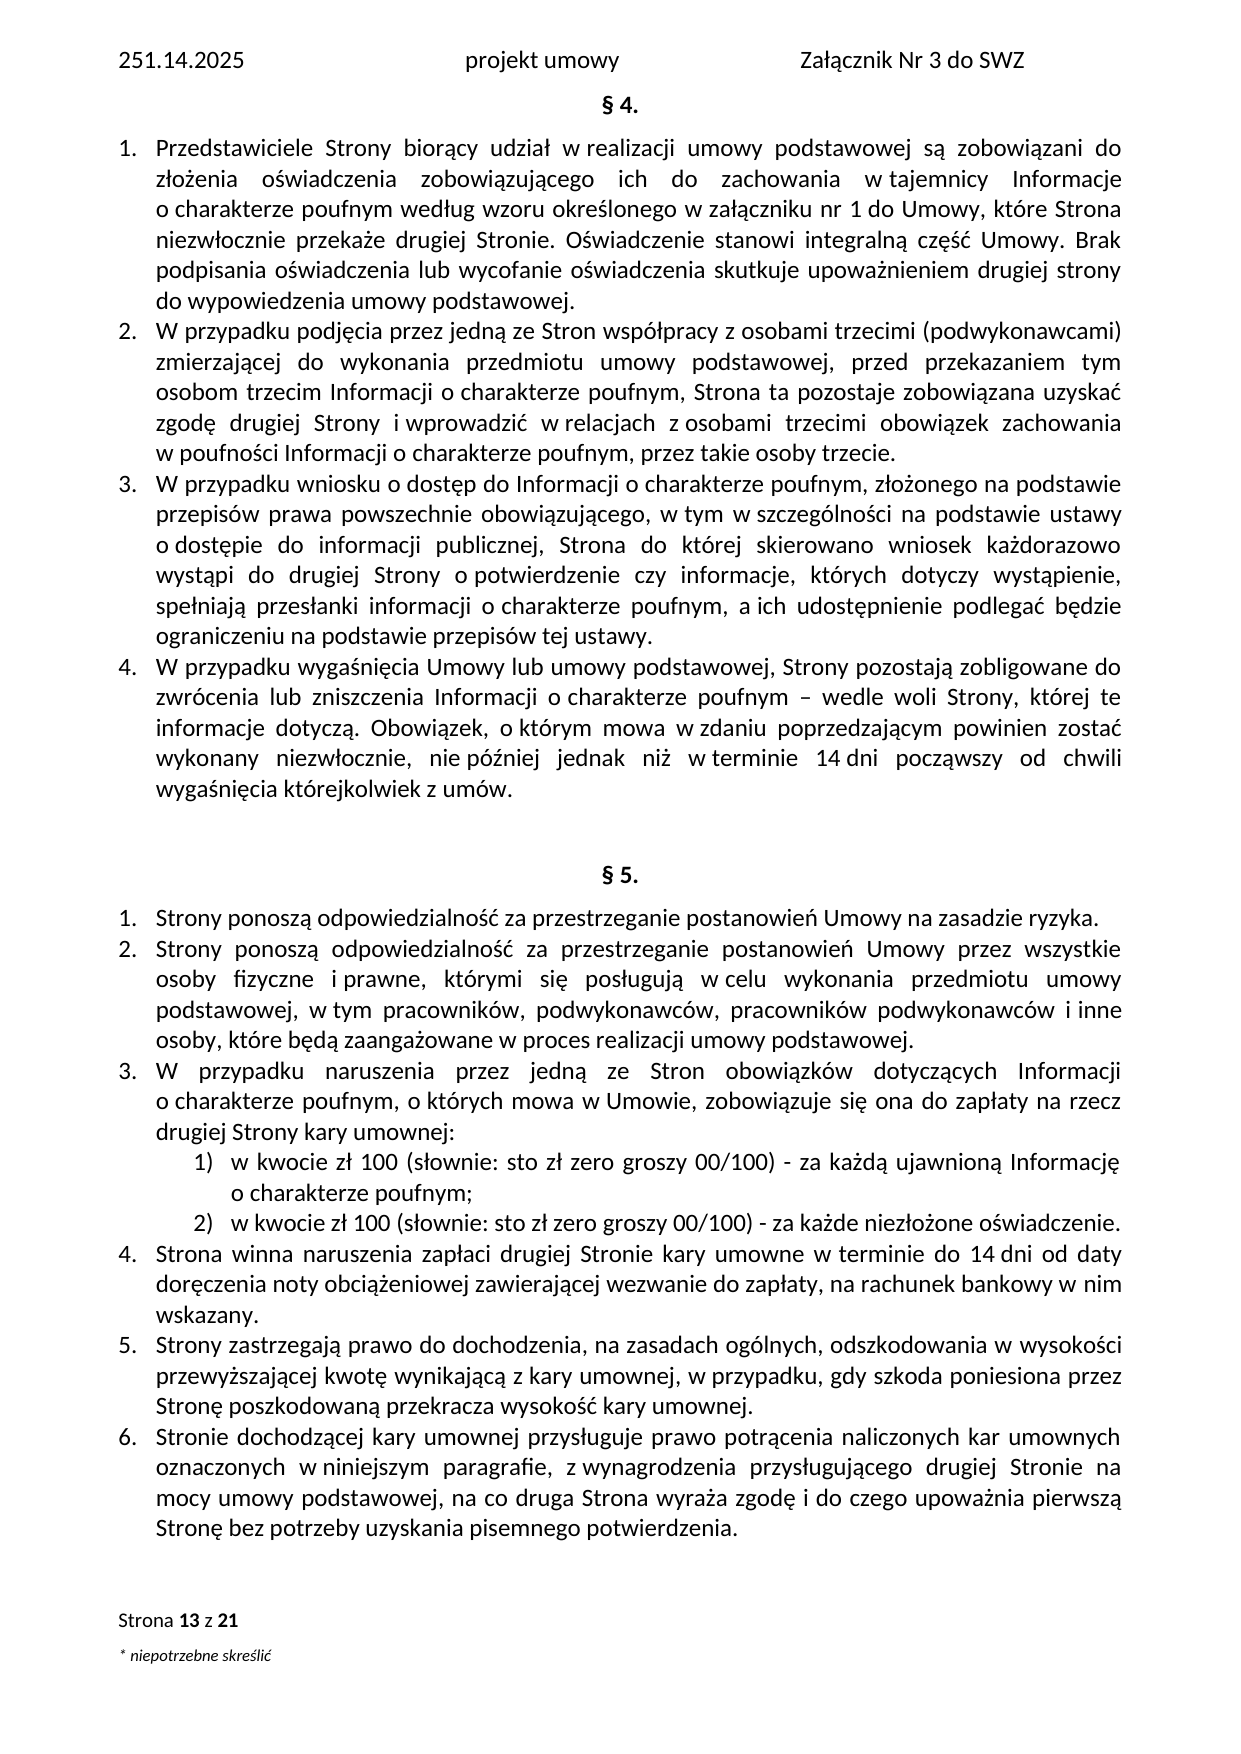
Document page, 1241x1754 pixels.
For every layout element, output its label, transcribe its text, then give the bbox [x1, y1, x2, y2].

list W przypadku wygaśnięcia Umowy lub umowy podstawowej, Strony pozostają zobligowane do zwrócenia lub zniszczenia Informacji o charakterze poufnym – wedle woli Strony, której te informacje dotyczą. Obowiązek, o którym mowa w zdaniu poprzedzającym powinien zostać wykonany niezwłocznie, nie później jednak niż w terminie 14 dni począwszy od chwili wygaśnięcia którejkolwiek z umów. [118, 651, 1122, 804]
list W przypadku podjęcia przez jedną ze Stron współpracy z osobami trzecimi (podwykonawcami) zmierzającej do wykonania przedmiotu umowy podstawowej, przed przekazaniem tym osobom trzecim Informacji o charakterze poufnym, Strona ta pozostaje zobowiązana uzyskać zgodę drugiej Strony i wprowadzić w relacjach z osobami trzecimi obowiązek zachowania w poufności Informacji o charakterze poufnym, przez takie osoby trzecie. [118, 315, 1122, 468]
list Przedstawiciele Strony biorący udział w realizacji umowy podstawowej są zobowiązani do złożenia oświadczenia zobowiązującego ich do zachowania w tajemnicy Informacje o charakterze poufnym według wzoru określonego w załączniku nr 1 do Umowy, które Strona niezwłocznie przekaże drugiej Stronie. Oświadczenie stanowi integralną część Umowy. Brak podpisania oświadczenia lub wycofanie oświadczenia skutkuje upoważnieniem drugiej strony do wypowiedzenia umowy podstawowej. [118, 132, 1122, 315]
list Strona winna naruszenia zapłaci drugiej Stronie kary umowne w terminie do 14 dni od daty doręczenia noty obciążeniowej zawierającej wezwanie do zapłaty, na rachunek bankowy w nim wskazany. [118, 1238, 1122, 1329]
list Strony ponoszą odpowiedzialność za przestrzeganie postanowień Umowy przez wszystkie osoby fizyczne i prawne, którymi się posługują w celu wykonania przedmiotu umowy podstawowej, w tym pracowników, podwykonawców, pracowników podwykonawców i inne osoby, które będą zaangażowane w proces realizacji umowy podstawowej. [118, 933, 1122, 1055]
list w kwocie zł 100 (słownie: sto zł zero groszy 00/100) - za każde niezłożone oświadczenie. [193, 1207, 1122, 1238]
subtitle § 4. [118, 89, 1122, 120]
list Strony zastrzegają prawo do dochodzenia, na zasadach ogólnych, odszkodowania w wysokości przewyższającej kwotę wynikającą z kary umownej, w przypadku, gdy szkoda poniesiona przez Stronę poszkodowaną przekracza wysokość kary umownej. [118, 1329, 1122, 1421]
subtitle § 5. [118, 859, 1122, 890]
list Strony ponoszą odpowiedzialność za przestrzeganie postanowień Umowy na zasadzie ryzyka. [118, 902, 1122, 933]
list Stronie dochodzącej kary umownej przysługuje prawo potrącenia naliczonych kar umownych oznaczonych w niniejszym paragrafie, z wynagrodzenia przysługującego drugiej Stronie na mocy umowy podstawowej, na co druga Strona wyraża zgodę i do czego upoważnia pierwszą Stronę bez potrzeby uzyskania pisemnego potwierdzenia. [118, 1421, 1122, 1543]
list W przypadku wniosku o dostęp do Informacji o charakterze poufnym, złożonego na podstawie przepisów prawa powszechnie obowiązującego, w tym w szczególności na podstawie ustawy o dostępie do informacji publicznej, Strona do której skierowano wniosek każdorazowo wystąpi do drugiej Strony o potwierdzenie czy informacje, których dotyczy wystąpienie, spełniają przesłanki informacji o charakterze poufnym, a ich udostępnienie podlegać będzie ograniczeniu na podstawie przepisów tej ustawy. [118, 468, 1122, 651]
list W przypadku naruszenia przez jedną ze Stron obowiązków dotyczących Informacji o charakterze poufnym, o których mowa w Umowie, zobowiązuje się ona do zapłaty na rzecz drugiej Strony kary umownej: [118, 1055, 1122, 1146]
list w kwocie zł 100 (słownie: sto zł zero groszy 00/100) - za każdą ujawnioną Informację o charakterze poufnym; [193, 1146, 1122, 1207]
